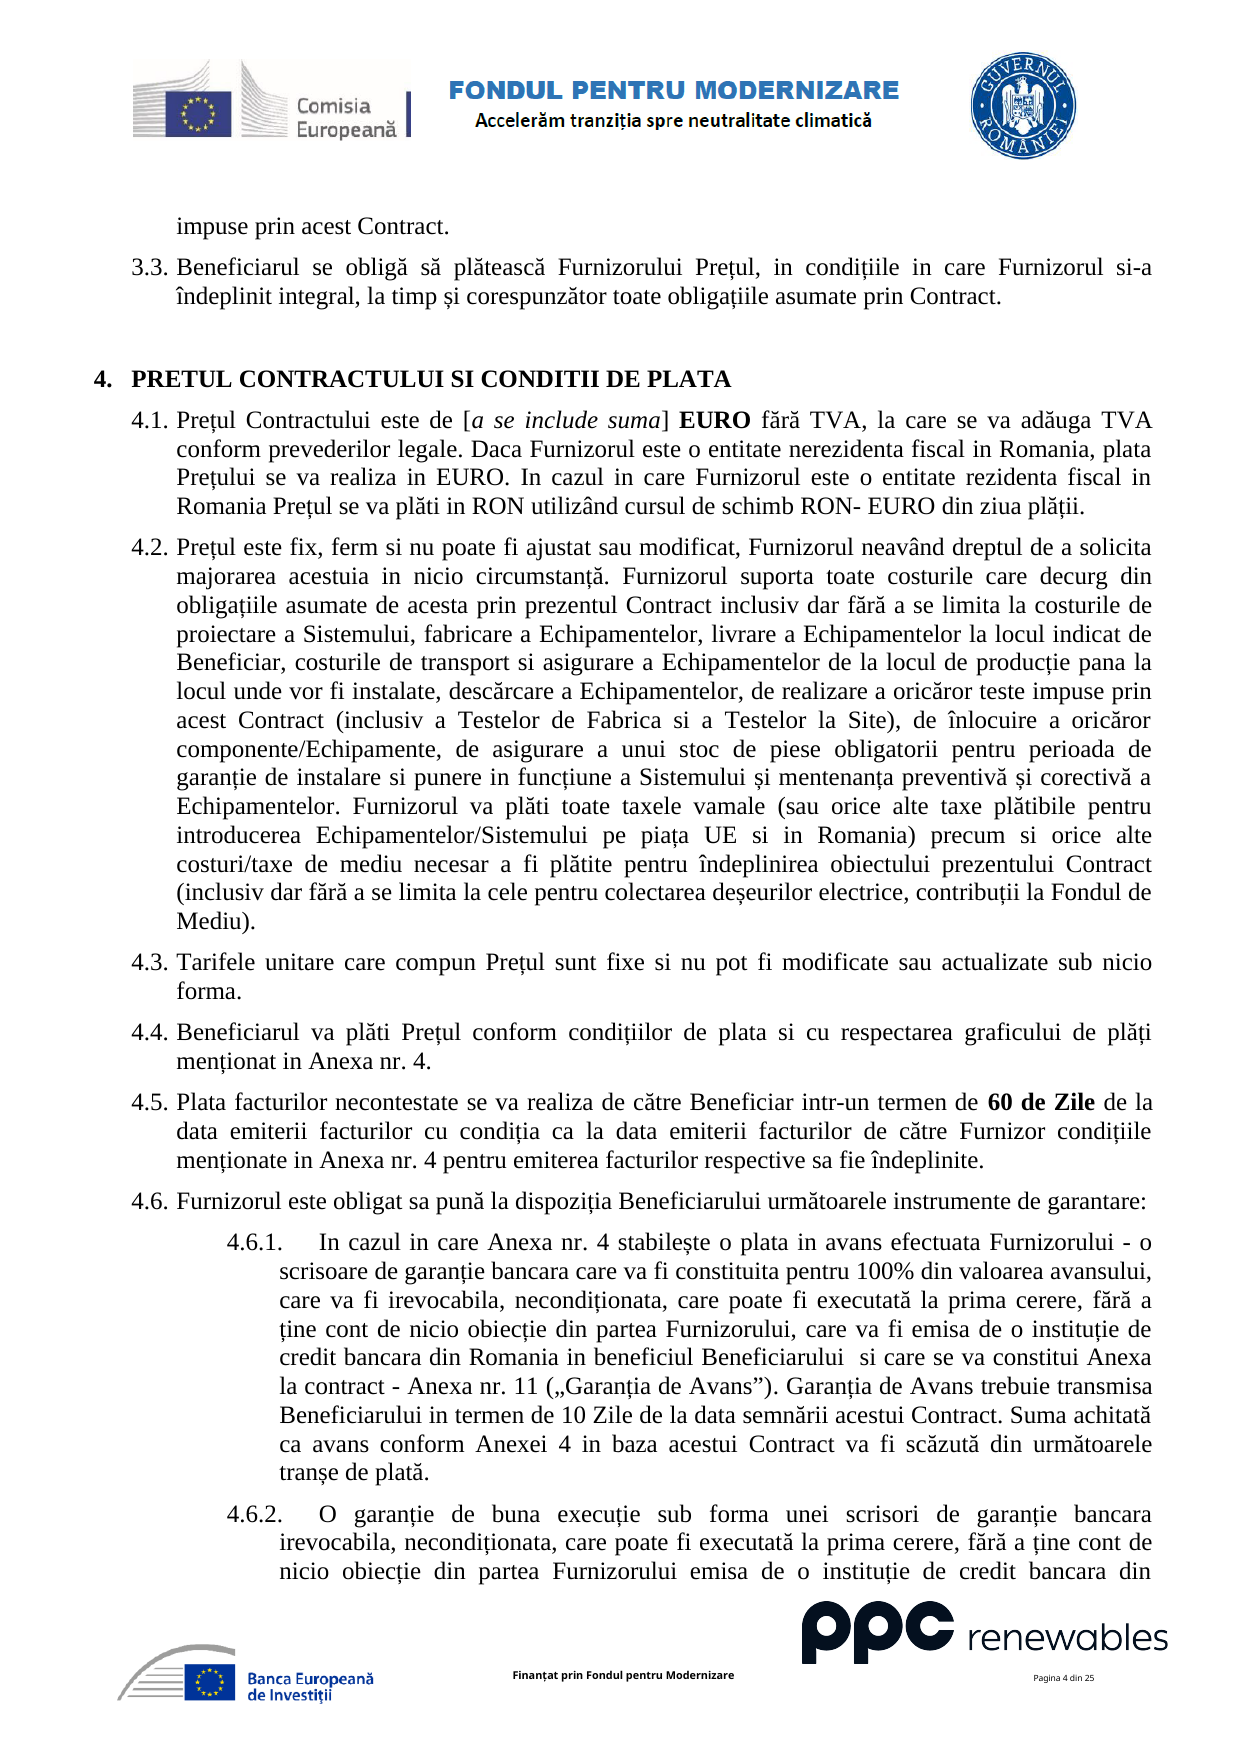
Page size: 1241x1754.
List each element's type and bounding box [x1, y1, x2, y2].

picture [119, 36, 1092, 168]
picture [802, 1601, 1168, 1664]
